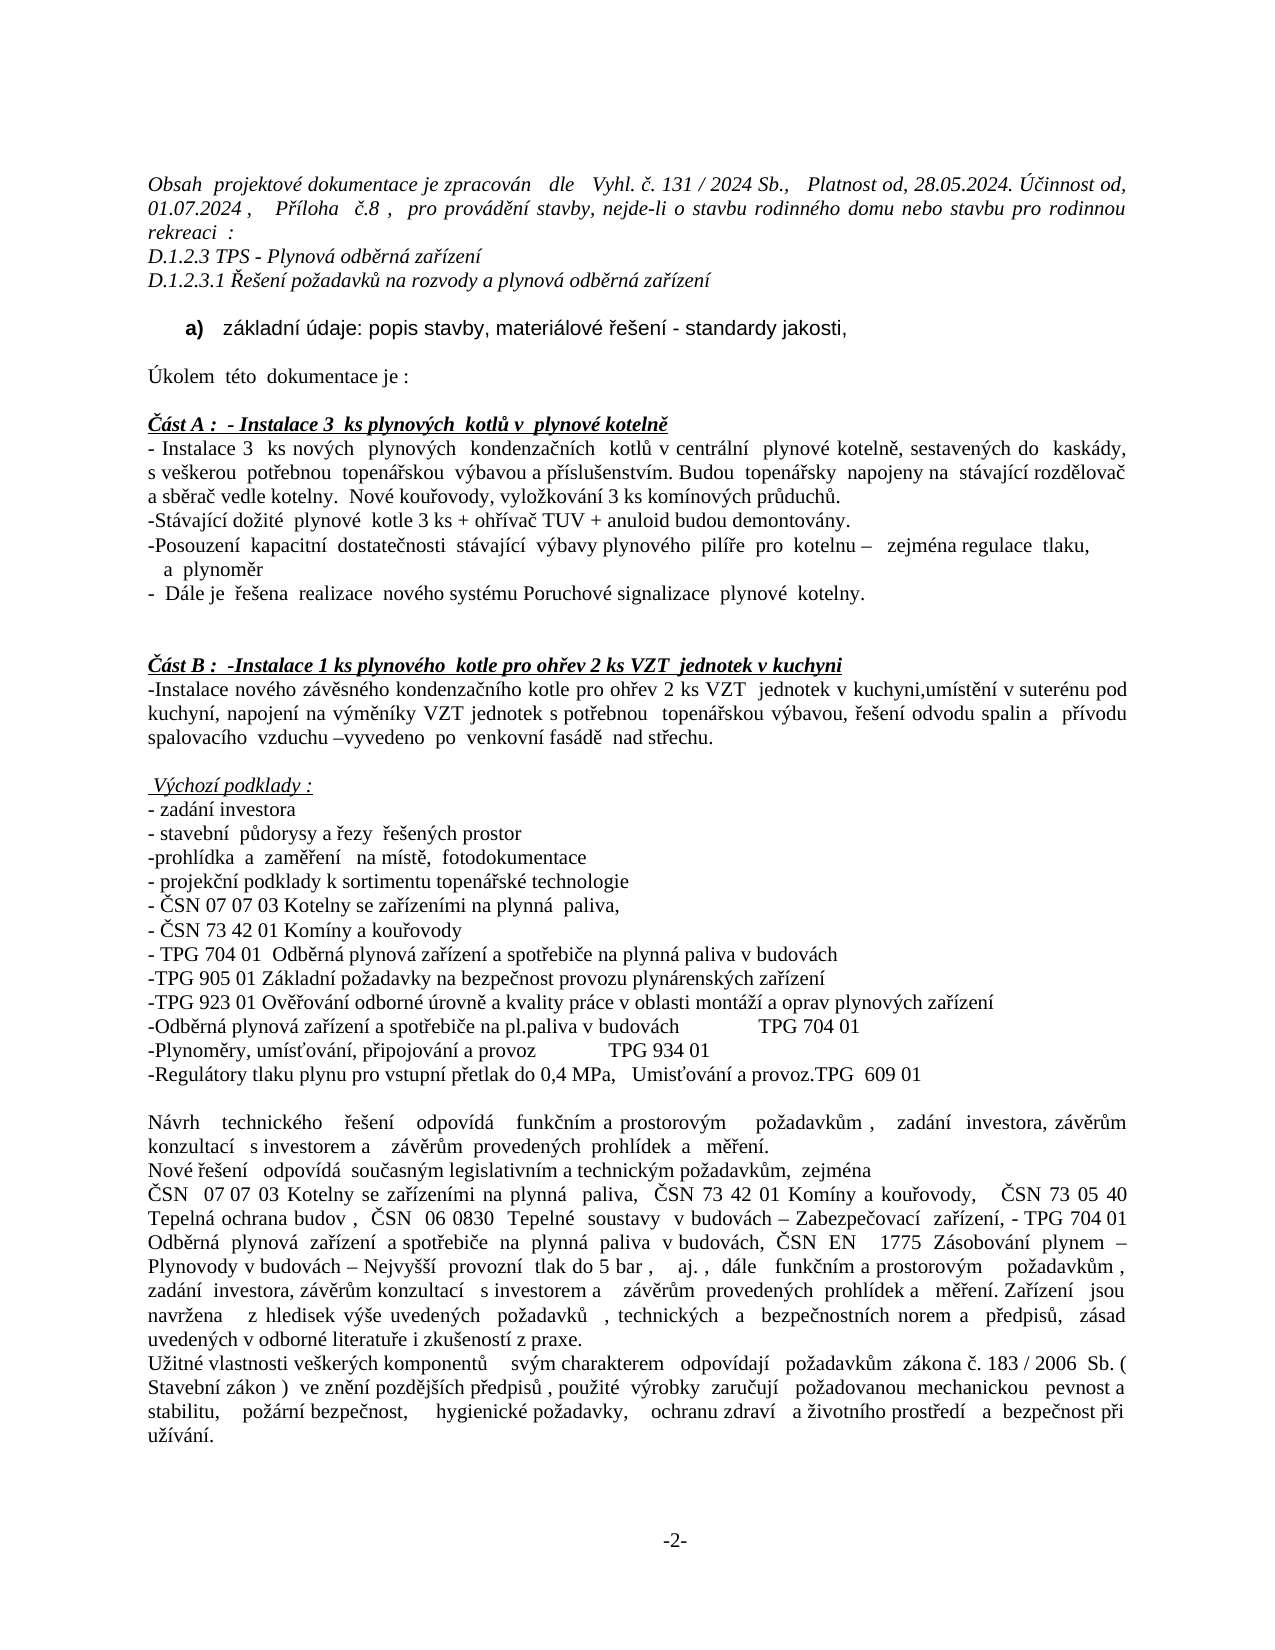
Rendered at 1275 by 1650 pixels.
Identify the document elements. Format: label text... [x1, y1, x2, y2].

list základní údaje: popis stavby, materiálové řešení - standardy jakosti, [185, 316, 1127, 340]
text - zadání investora [148, 797, 1127, 821]
text Úkolem této dokumentace je : [148, 364, 1127, 388]
text -Posouzení kapacitní dostatečnosti stávající výbavy plynového pilíře pro kotelnu – zejména regulace tlaku, [148, 532, 1127, 557]
text - Dále je řešena realizace nového systému Poruchové signalizace plynové kotelny. [148, 581, 1127, 605]
text -TPG 905 01 Základní požadavky na bezpečnost provozu plynárenských zařízení [148, 966, 1127, 990]
text -Stávající dožité plynové kotle 3 ks + ohřívač TUV + anuloid budou demontovány. [148, 508, 1127, 532]
text - Instalace 3 ks nových plynových kondenzačních kotlů v centrální plynové kotelně, sestavených do kaskády, s veškerou potřebnou topenářskou výbavou a příslušenstvím. Budou topenářsky napojeny na stávající rozdělovač a sběrač vedle kotelny. Nové kouřovody, vyložkování 3 ks komínových průduchů. [148, 436, 1127, 508]
text Užitné vlastnosti veškerých komponentů svým charakterem odpovídají požadavkům zákona č. 183 / 2006 Sb. ( Stavební zákon ) ve znění pozdějších předpisů , použité výrobky zaručují požadovanou mechanickou pevnost a stabilitu, požární bezpečnost, hygienické požadavky, ochranu zdraví a životního prostředí a bezpečnost při užívání. [148, 1351, 1127, 1447]
list Obsah projektové dokumentace je zpracován dle Vyhl. č. 131 / 2024 Sb., Platnost od, 28.05.2024. Účinnost od, 01.07.2024 , Příloha č.8 , pro provádění stavby, nejde-li o stavbu rodinného domu nebo stavbu pro rodinnou rekreaci : [148, 172, 1127, 244]
text - projekční podklady k sortimentu topenářské technologie [148, 869, 1127, 893]
text -TPG 923 01 Ověřování odborné úrovně a kvality práce v oblasti montáží a oprav plynových zařízení [148, 990, 1127, 1014]
text - ČSN 07 07 03 Kotelny se zařízeními na plynná paliva, [148, 893, 1127, 917]
text -Odběrná plynová zařízení a spotřebiče na pl.paliva v budovách TPG 704 01 [148, 1014, 1127, 1038]
text Část B : -Instalace 1 ks plynového kotle pro ohřev 2 ks VZT jednotek v kuchyni [148, 653, 1127, 677]
text D.1.2.3 TPS - Plynová odběrná zařízení [148, 244, 1127, 268]
text -Instalace nového závěsného kondenzačního kotle pro ohřev 2 ks VZT jednotek v kuchyni,umístění v suterénu pod kuchyní, napojení na výměníky VZT jednotek s potřebnou topenářskou výbavou, řešení odvodu spalin a přívodu spalovacího vzduchu –vyvedeno po venkovní fasádě nad střechu. [148, 677, 1127, 749]
text Nové řešení odpovídá současným legislativním a technickým požadavkům, zejména [148, 1158, 1127, 1182]
text - stavební půdorysy a řezy řešených prostor [148, 821, 1127, 845]
text Výchozí podklady : [148, 773, 1127, 797]
text - TPG 704 01 Odběrná plynová zařízení a spotřebiče na plynná paliva v budovách [148, 942, 1127, 966]
text ČSN 07 07 03 Kotelny se zařízeními na plynná paliva, ČSN 73 42 01 Komíny a kouřovody, ČSN 73 05 40 Tepelná ochrana budov , ČSN 06 0830 Tepelné soustavy v budovách – Zabezpečovací zařízení, - TPG 704 01 Odběrná plynová zařízení a spotřebiče na plynná paliva v budovách, ČSN EN 1775 Zásobování plynem – Plynovody v budovách – Nejvyšší provozní tlak do 5 bar , aj. , dále funkčním a prostorovým požadavkům , zadání investora, závěrům konzultací s investorem a závěrům provedených prohlídek a měření. Zařízení jsou navržena z hledisek výše uvedených požadavků , technických a bezpečnostních norem a předpisů, zásad uvedených v odborné literatuře i zkušeností z praxe. [148, 1182, 1127, 1351]
text Návrh technického řešení odpovídá funkčním a prostorovým požadavkům , zadání investora, závěrům konzultací s investorem a závěrům provedených prohlídek a měření. [148, 1110, 1127, 1158]
text -Plynoměry, umísťování, připojování a provoz TPG 934 01 [148, 1038, 1127, 1062]
text - ČSN 73 42 01 Komíny a kouřovody [148, 917, 1127, 942]
text -Regulátory tlaku plynu pro vstupní přetlak do 0,4 MPa, Umisťování a provoz.TPG 609 01 [148, 1062, 1127, 1086]
text Část A : - Instalace 3 ks plynových kotlů v plynové kotelně [148, 412, 1127, 436]
text a plynoměr [148, 557, 1127, 581]
text D.1.2.3.1 Řešení požadavků na rozvody a plynová odběrná zařízení [148, 268, 1127, 292]
text -prohlídka a zaměření na místě, fotodokumentace [148, 845, 1127, 869]
